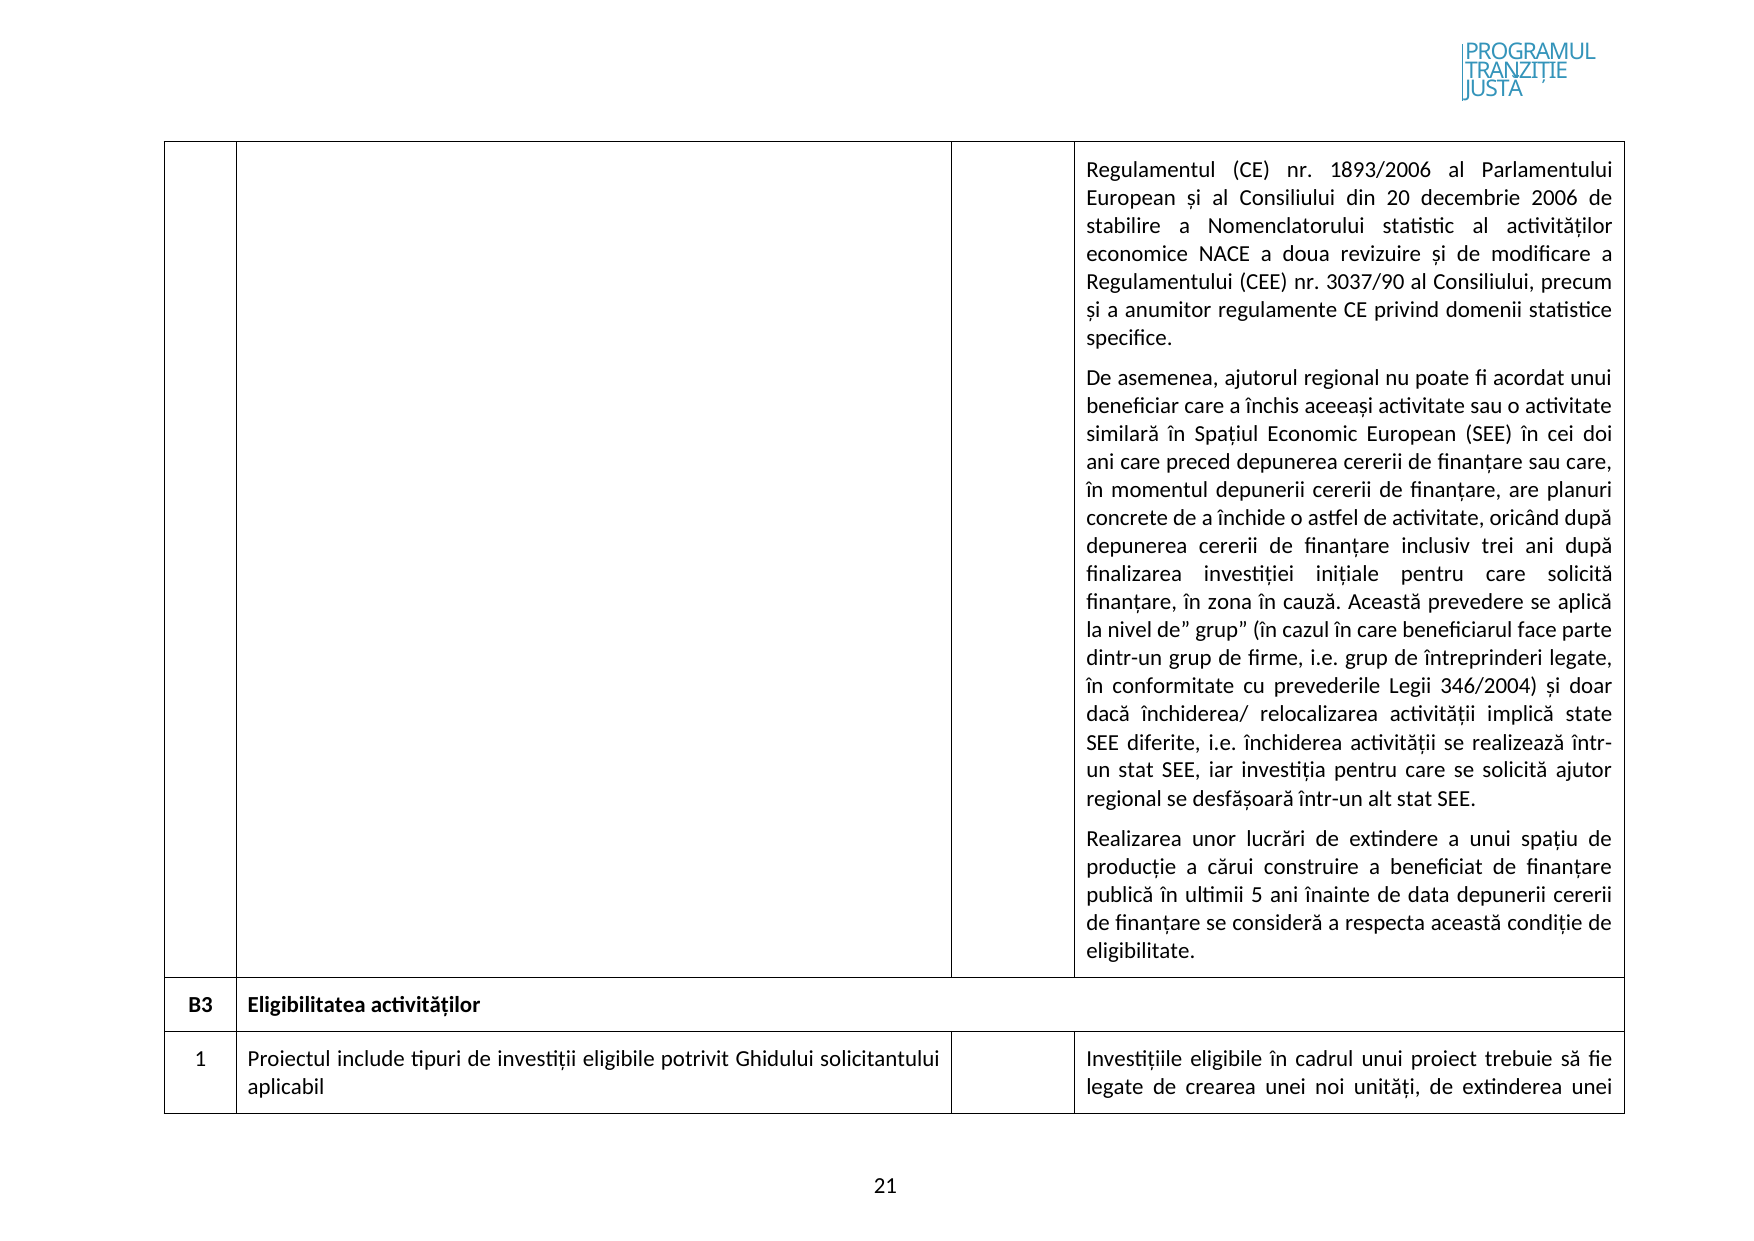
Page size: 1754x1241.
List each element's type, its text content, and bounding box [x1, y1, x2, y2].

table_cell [237, 1032, 951, 1113]
table_cell 1 [165, 1032, 236, 1113]
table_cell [1075, 1032, 1624, 1113]
table_cell [952, 142, 1074, 977]
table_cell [237, 142, 951, 977]
table_cell Eligibilitatea activităților [237, 978, 1624, 1031]
table_cell B3 [165, 978, 236, 1031]
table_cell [1075, 142, 1624, 977]
table_cell 7 [165, 142, 236, 977]
table_cell [952, 1032, 1074, 1113]
